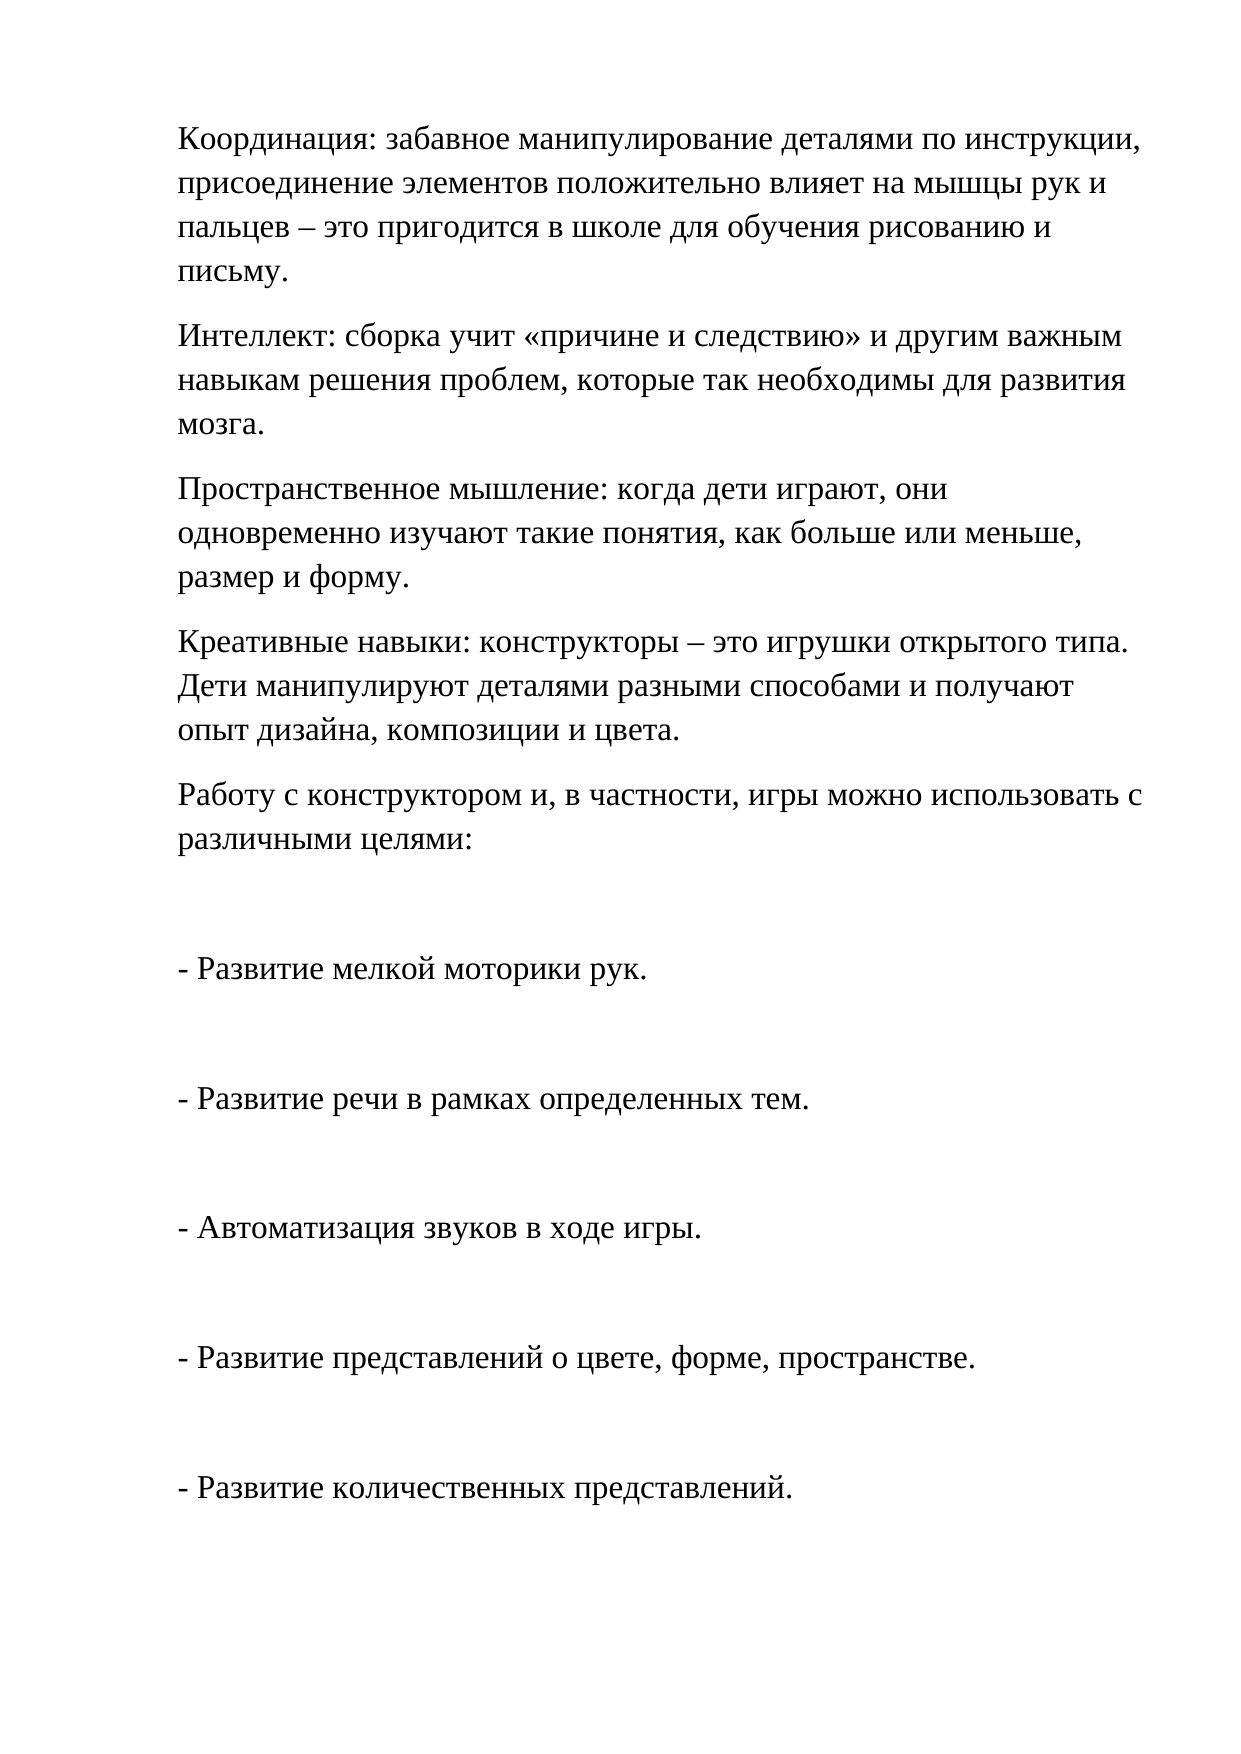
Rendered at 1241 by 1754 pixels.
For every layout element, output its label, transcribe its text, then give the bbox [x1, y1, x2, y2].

text Пространственное мышление: когда дети играют, они одновременно изучают такие понятия, как больше или меньше, размер и форму. [177, 468, 1152, 595]
text - Развитие представлений о цвете, форме, пространстве. [177, 1337, 1152, 1376]
text Интеллект: сборка учит «причине и следствию» и другим важным навыкам решения проблем, которые так необходимы для развития мозга. [177, 315, 1152, 442]
text Креативные навыки: конструкторы – это игрушки открытого типа. Дети манипулируют деталями разными способами и получают опыт дизайна, композиции и цвета. [177, 621, 1152, 748]
text Координация: забавное манипулирование деталями по инструкции, присоединение элементов положительно влияет на мышцы рук и пальцев – это пригодится в школе для обучения рисованию и письму. [177, 118, 1152, 289]
text - Развитие мелкой моторики рук. [177, 948, 1152, 986]
text - Развитие количественных представлений. [177, 1467, 1152, 1506]
text - Развитие речи в рамках определенных тем. [177, 1078, 1152, 1116]
text Работу с конструктором и, в частности, игры можно использовать с различными целями: [177, 774, 1152, 857]
text - Автоматизация звуков в ходе игры. [177, 1208, 1152, 1246]
